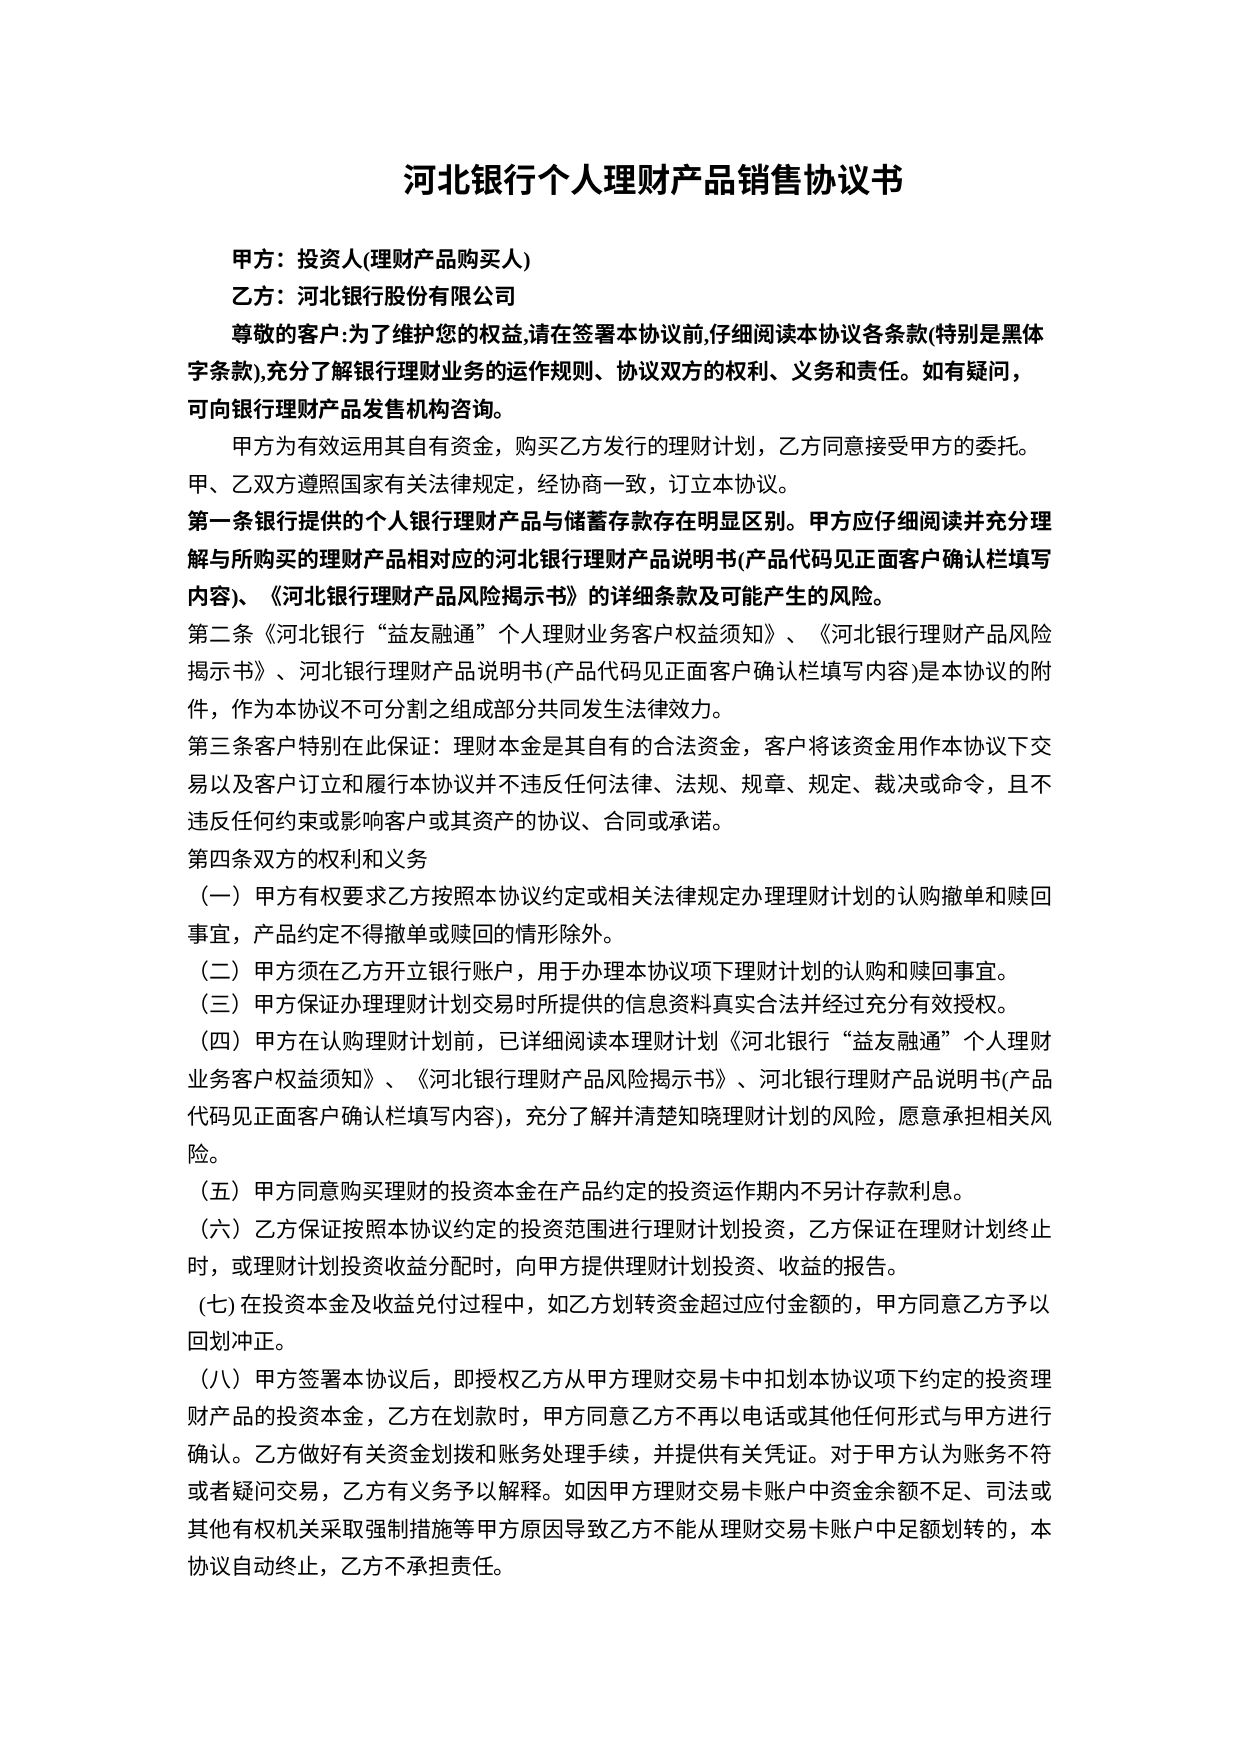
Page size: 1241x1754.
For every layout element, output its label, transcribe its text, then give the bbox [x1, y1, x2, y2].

text （一）甲方有权要求乙方按照本协议约定或相关法律规定办理理财计划的认购撤单和赎回事宜，产品约定不得撤单或赎回的情形除外。 [187, 874, 1053, 949]
text （五）甲方同意购买理财的投资本金在产品约定的投资运作期内不另计存款利息。 [187, 1169, 1053, 1207]
text 第四条双方的权利和义务 [187, 837, 1053, 874]
text 河北银行个人理财产品销售协议书 [187, 162, 1053, 199]
text 甲方：投资人(理财产品购买人) [187, 237, 1053, 274]
text 乙方：河北银行股份有限公司 [187, 274, 1053, 312]
text 第三条客户特别在此保证：理财本金是其自有的合法资金，客户将该资金用作本协议下交易以及客户订立和履行本协议并不违反任何法律、法规、规章、规定、裁决或命令，且不违反任何约束或影响客户或其资产的协议、合同或承诺。 [187, 724, 1053, 837]
text （二）甲方须在乙方开立银行账户，用于办理本协议项下理财计划的认购和赎回事宜。 [187, 949, 1053, 987]
text （六）乙方保证按照本协议约定的投资范围进行理财计划投资，乙方保证在理财计划终止时，或理财计划投资收益分配时，向甲方提供理财计划投资、收益的报告。 [187, 1207, 1053, 1282]
text 尊敬的客户:为了维护您的权益,请在签署本协议前,仔细阅读本协议各条款(特别是黑体字条款),充分了解银行理财业务的运作规则、协议双方的权利、义务和责任。如有疑问，可向银行理财产品发售机构咨询。 [187, 312, 1053, 424]
text (七) 在投资本金及收益兑付过程中，如乙方划转资金超过应付金额的，甲方同意乙方予以回划冲正。 [187, 1282, 1053, 1357]
text （四）甲方在认购理财计划前，已详细阅读本理财计划《河北银行“益友融通”个人理财业务客户权益须知》、《河北银行理财产品风险揭示书》、河北银行理财产品说明书(产品代码见正面客户确认栏填写内容)，充分了解并清楚知晓理财计划的风险，愿意承担相关风险。 [187, 1019, 1053, 1169]
text （八）甲方签署本协议后，即授权乙方从甲方理财交易卡中扣划本协议项下约定的投资理财产品的投资本金，乙方在划款时，甲方同意乙方不再以电话或其他任何形式与甲方进行确认。乙方做好有关资金划拨和账务处理手续，并提供有关凭证。对于甲方认为账务不符或者疑问交易，乙方有义务予以解释。如因甲方理财交易卡账户中资金余额不足、司法或其他有权机关采取强制措施等甲方原因导致乙方不能从理财交易卡账户中足额划转的，本协议自动终止，乙方不承担责任。 [187, 1357, 1053, 1582]
text （三）甲方保证办理理财计划交易时所提供的信息资料真实合法并经过充分有效授权。 [187, 987, 1053, 1019]
text 第二条《河北银行“益友融通”个人理财业务客户权益须知》、《河北银行理财产品风险揭示书》、河北银行理财产品说明书(产品代码见正面客户确认栏填写内容)是本协议的附件，作为本协议不可分割之组成部分共同发生法律效力。 [187, 612, 1053, 724]
text 甲方为有效运用其自有资金，购买乙方发行的理财计划，乙方同意接受甲方的委托。甲、乙双方遵照国家有关法律规定，经协商一致，订立本协议。 [187, 424, 1053, 499]
text 第一条银行提供的个人银行理财产品与储蓄存款存在明显区别。甲方应仔细阅读并充分理解与所购买的理财产品相对应的河北银行理财产品说明书(产品代码见正面客户确认栏填写内容)、《河北银行理财产品风险揭示书》的详细条款及可能产生的风险。 [187, 499, 1053, 612]
